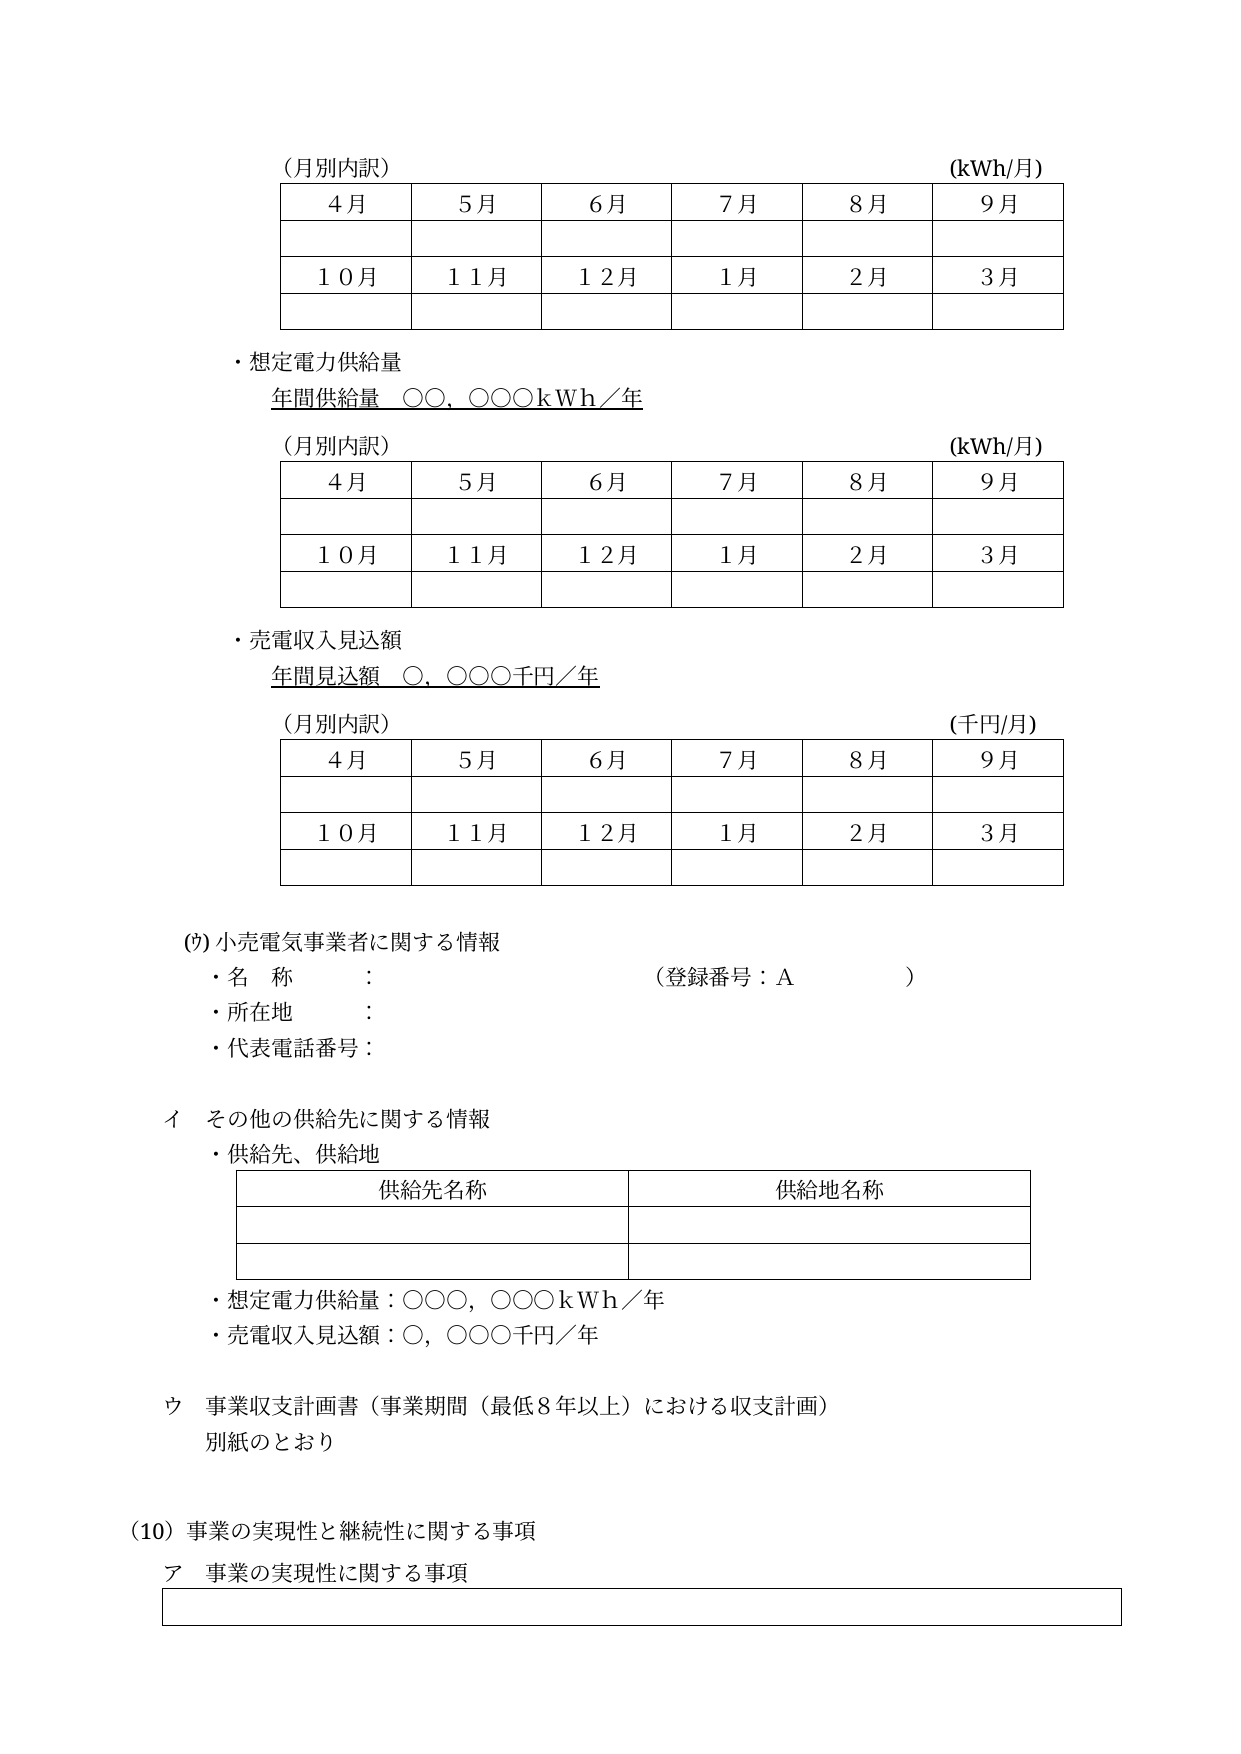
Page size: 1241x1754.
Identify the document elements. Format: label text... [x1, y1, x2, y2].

table_cell [412, 499, 541, 534]
table_cell [803, 572, 932, 607]
table_cell [803, 499, 932, 534]
table_cell [933, 777, 1063, 812]
table_cell [672, 777, 802, 812]
table_header ４月 [281, 184, 411, 219]
table_header ６月 [542, 462, 671, 498]
table_header ６月 [542, 184, 671, 219]
table_cell [542, 294, 671, 329]
table_cell [237, 1244, 628, 1279]
table_cell [281, 221, 411, 256]
table_header ６月 [542, 740, 671, 776]
table_cell [629, 1207, 1030, 1242]
text ・想定電力供給量：○○○，○○○ｋＷｈ／年 [118, 1280, 1122, 1315]
table_cell [933, 294, 1063, 329]
table_cell [542, 777, 671, 812]
table_header [163, 1589, 1121, 1625]
table_cell １月 [672, 535, 802, 571]
table_cell [629, 1244, 1030, 1279]
table_cell [412, 850, 541, 885]
text (ｳ) 小売電気事業者に関する情報 [118, 922, 1122, 957]
table_cell [412, 294, 541, 329]
table_cell ２月 [803, 535, 932, 571]
text ・代表電話番号： [118, 1028, 1122, 1063]
text ・想定電力供給量 [118, 342, 1122, 378]
text ・名 称 ： （登録番号：Ａ ） [118, 957, 1122, 992]
table_header ８月 [803, 184, 932, 219]
table_cell ３月 [933, 535, 1063, 571]
table_cell １０月 [281, 535, 411, 571]
table_cell １月 [672, 813, 802, 849]
table_cell [542, 221, 671, 256]
table_cell [281, 777, 411, 812]
table_header ９月 [933, 462, 1063, 498]
table_cell １１月 [412, 535, 541, 571]
text ア 事業の実現性に関する事項 [118, 1553, 1122, 1588]
text ・供給先、供給地 [118, 1134, 1122, 1169]
text （10）事業の実現性と継続性に関する事項 [118, 1511, 1122, 1547]
table_cell ３月 [933, 813, 1063, 849]
text ・売電収入見込額 [118, 621, 1122, 656]
table_cell [803, 294, 932, 329]
table_cell [281, 850, 411, 885]
table_header ４月 [281, 462, 411, 498]
table_header ９月 [933, 740, 1063, 776]
text 年間供給量 ○○，○○○ｋＷｈ／年 [118, 378, 1122, 413]
table_cell [933, 572, 1063, 607]
table_cell [672, 221, 802, 256]
table_header ７月 [672, 740, 802, 776]
table_cell １２月 [542, 813, 671, 849]
table_cell [672, 294, 802, 329]
table_cell [803, 777, 932, 812]
table_cell １２月 [542, 535, 671, 571]
table_header 供給地名称 [629, 1171, 1030, 1206]
table_header ４月 [281, 740, 411, 776]
table_cell [933, 499, 1063, 534]
text ・売電収入見込額：○，○○○千円／年 [118, 1315, 1122, 1351]
table_header ７月 [672, 462, 802, 498]
table_cell [542, 850, 671, 885]
table_cell ２月 [803, 257, 932, 292]
table_cell １２月 [542, 257, 671, 292]
table_cell [542, 499, 671, 534]
text （月別内訳） (千円/月) [118, 704, 1122, 739]
table_cell １０月 [281, 257, 411, 292]
table_cell [803, 221, 932, 256]
table_cell [803, 850, 932, 885]
text 別紙のとおり [118, 1422, 1122, 1457]
text ウ 事業収支計画書（事業期間（最低８年以上）における収支計画） [118, 1386, 1122, 1422]
table_header ９月 [933, 184, 1063, 219]
text イ その他の供給先に関する情報 [118, 1099, 1122, 1134]
table_header ８月 [803, 740, 932, 776]
table_header 供給先名称 [237, 1171, 628, 1206]
text （月別内訳） (kWh/月) [118, 426, 1122, 461]
table_cell [412, 777, 541, 812]
table_cell [412, 221, 541, 256]
table_cell [672, 499, 802, 534]
table_cell [542, 572, 671, 607]
table_header ５月 [412, 740, 541, 776]
table_cell [281, 572, 411, 607]
table_header ５月 [412, 462, 541, 498]
text ・所在地 ： [118, 992, 1122, 1028]
table_cell １月 [672, 257, 802, 292]
table_cell １０月 [281, 813, 411, 849]
table_cell １１月 [412, 257, 541, 292]
table_header ８月 [803, 462, 932, 498]
table_cell [933, 221, 1063, 256]
table_cell [237, 1207, 628, 1242]
table_cell [281, 294, 411, 329]
table_cell [933, 850, 1063, 885]
table_cell ２月 [803, 813, 932, 849]
table_cell １１月 [412, 813, 541, 849]
table_cell [672, 572, 802, 607]
table_cell [281, 499, 411, 534]
text （月別内訳） (kWh/月) [118, 148, 1122, 183]
table_cell [412, 572, 541, 607]
text 年間見込額 ○，○○○千円／年 [118, 656, 1122, 691]
table_cell [672, 850, 802, 885]
table_header ５月 [412, 184, 541, 219]
table_header ７月 [672, 184, 802, 219]
table_cell ３月 [933, 257, 1063, 292]
